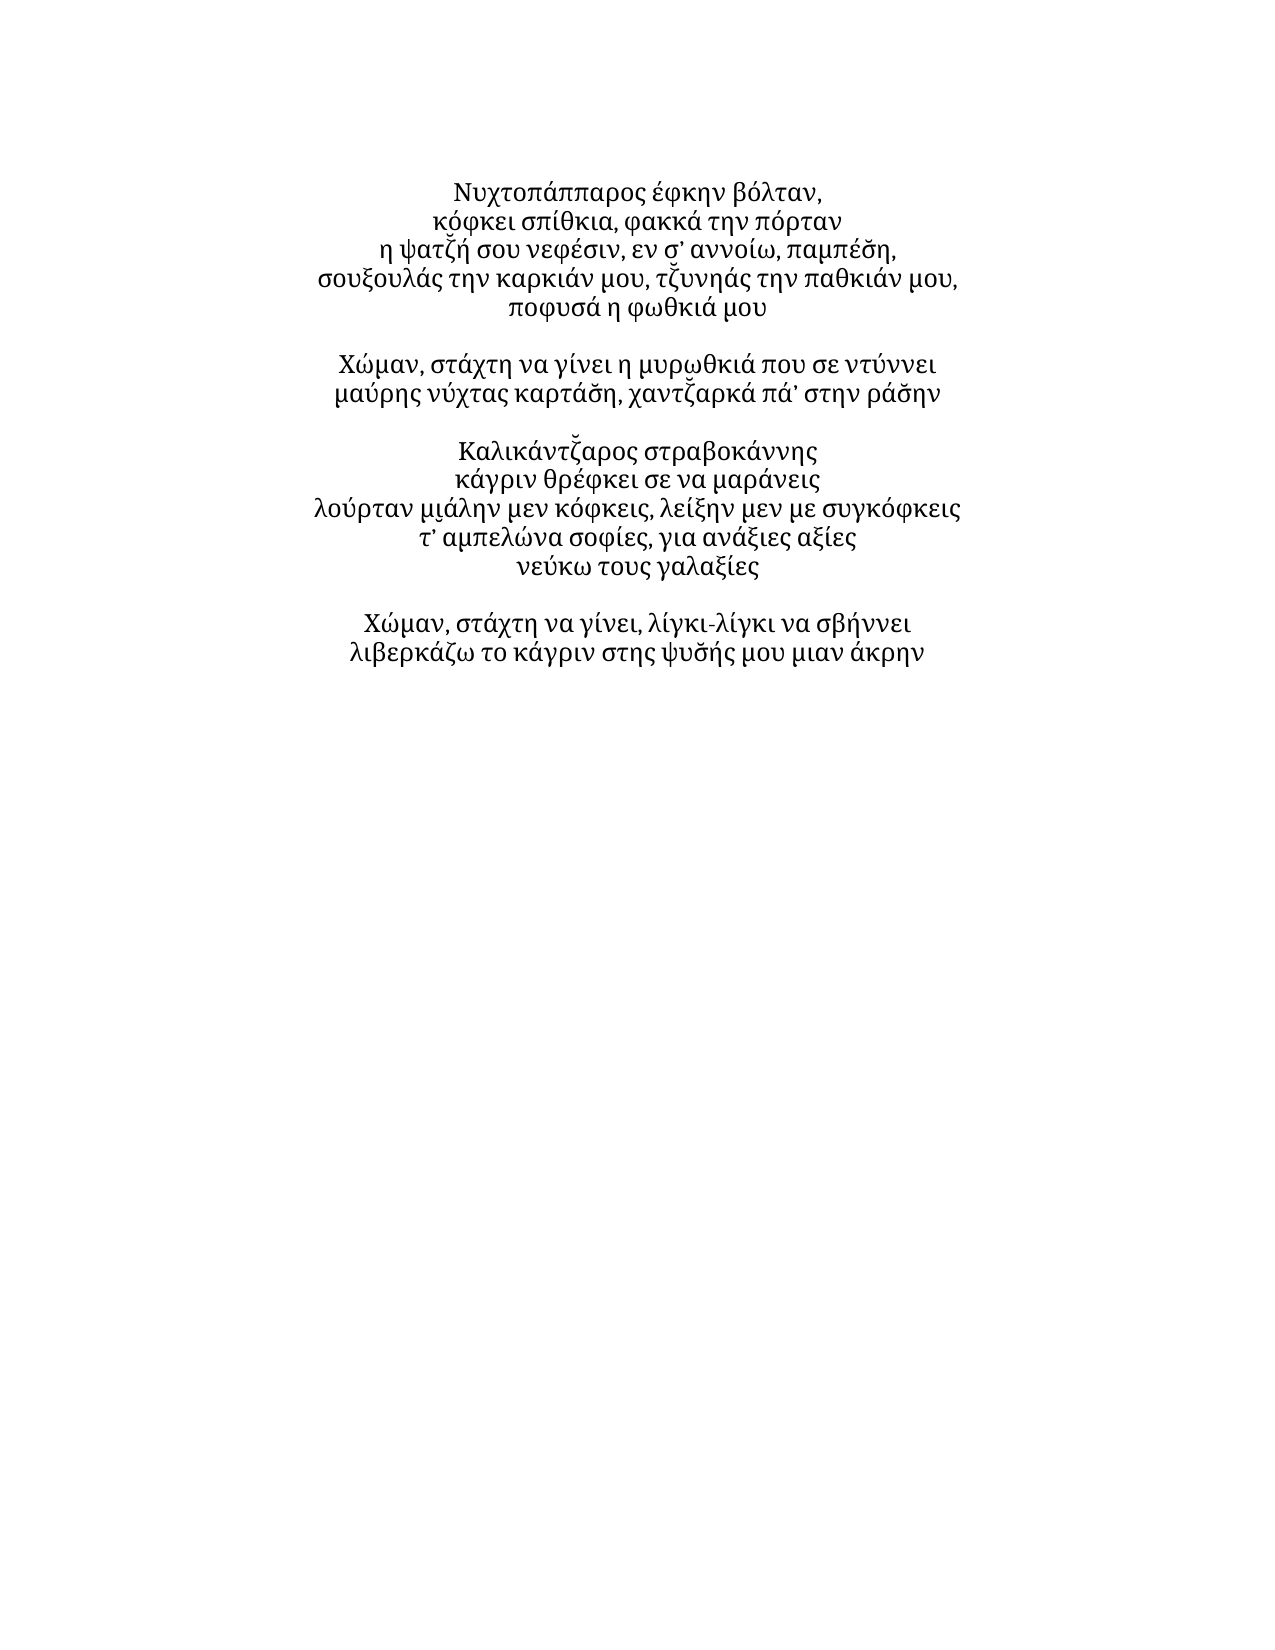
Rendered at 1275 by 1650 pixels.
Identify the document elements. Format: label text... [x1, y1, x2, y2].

text η ψατζ̆ή σου νεφέσιν, εν σ’ αννοίω, παμπέσ̆η, [150, 236, 1125, 265]
text σουξουλάς την καρκιάν μου, τζ̆υνηάς την παθκιάν μου, [150, 265, 1125, 294]
text λιβερκάζω το κάγριν στης ψυσ̆ής μου μιαν άκρην [150, 639, 1125, 667]
text Νυχτοπάππαρος έφκην βόλταν, [150, 179, 1125, 207]
text Καλικάντζ̆αρος στραβοκάννης [150, 437, 1125, 466]
text τ’ αμπελώνα σοφίες, για ανάξιες αξίες [150, 524, 1125, 552]
text λούρταν μι̮άλην μεν κόφκεις, λείξην μεν με συγκόφκεις [150, 495, 1125, 524]
text κάγριν θρέφκει σε να μαράνεις [150, 466, 1125, 495]
text Χώμαν, στάχτη να γίνει, λίγκι-λίγκι να σβήννει [150, 610, 1125, 639]
text Χώμαν, στάχτη να γίνει η μυρωθκιά που σε ντύννει [150, 351, 1125, 380]
text μαύρης νύχτας καρτάσ̆η, χαντζ̆αρκά πά’ στην ράσ̆ην [150, 380, 1125, 409]
text νεύκω τους γαλαξίες [150, 552, 1125, 581]
text κόφκει σπίθκια, φακκά την πόρταν [150, 207, 1125, 236]
text ποφυσά η φωθκιά μου [150, 294, 1125, 322]
